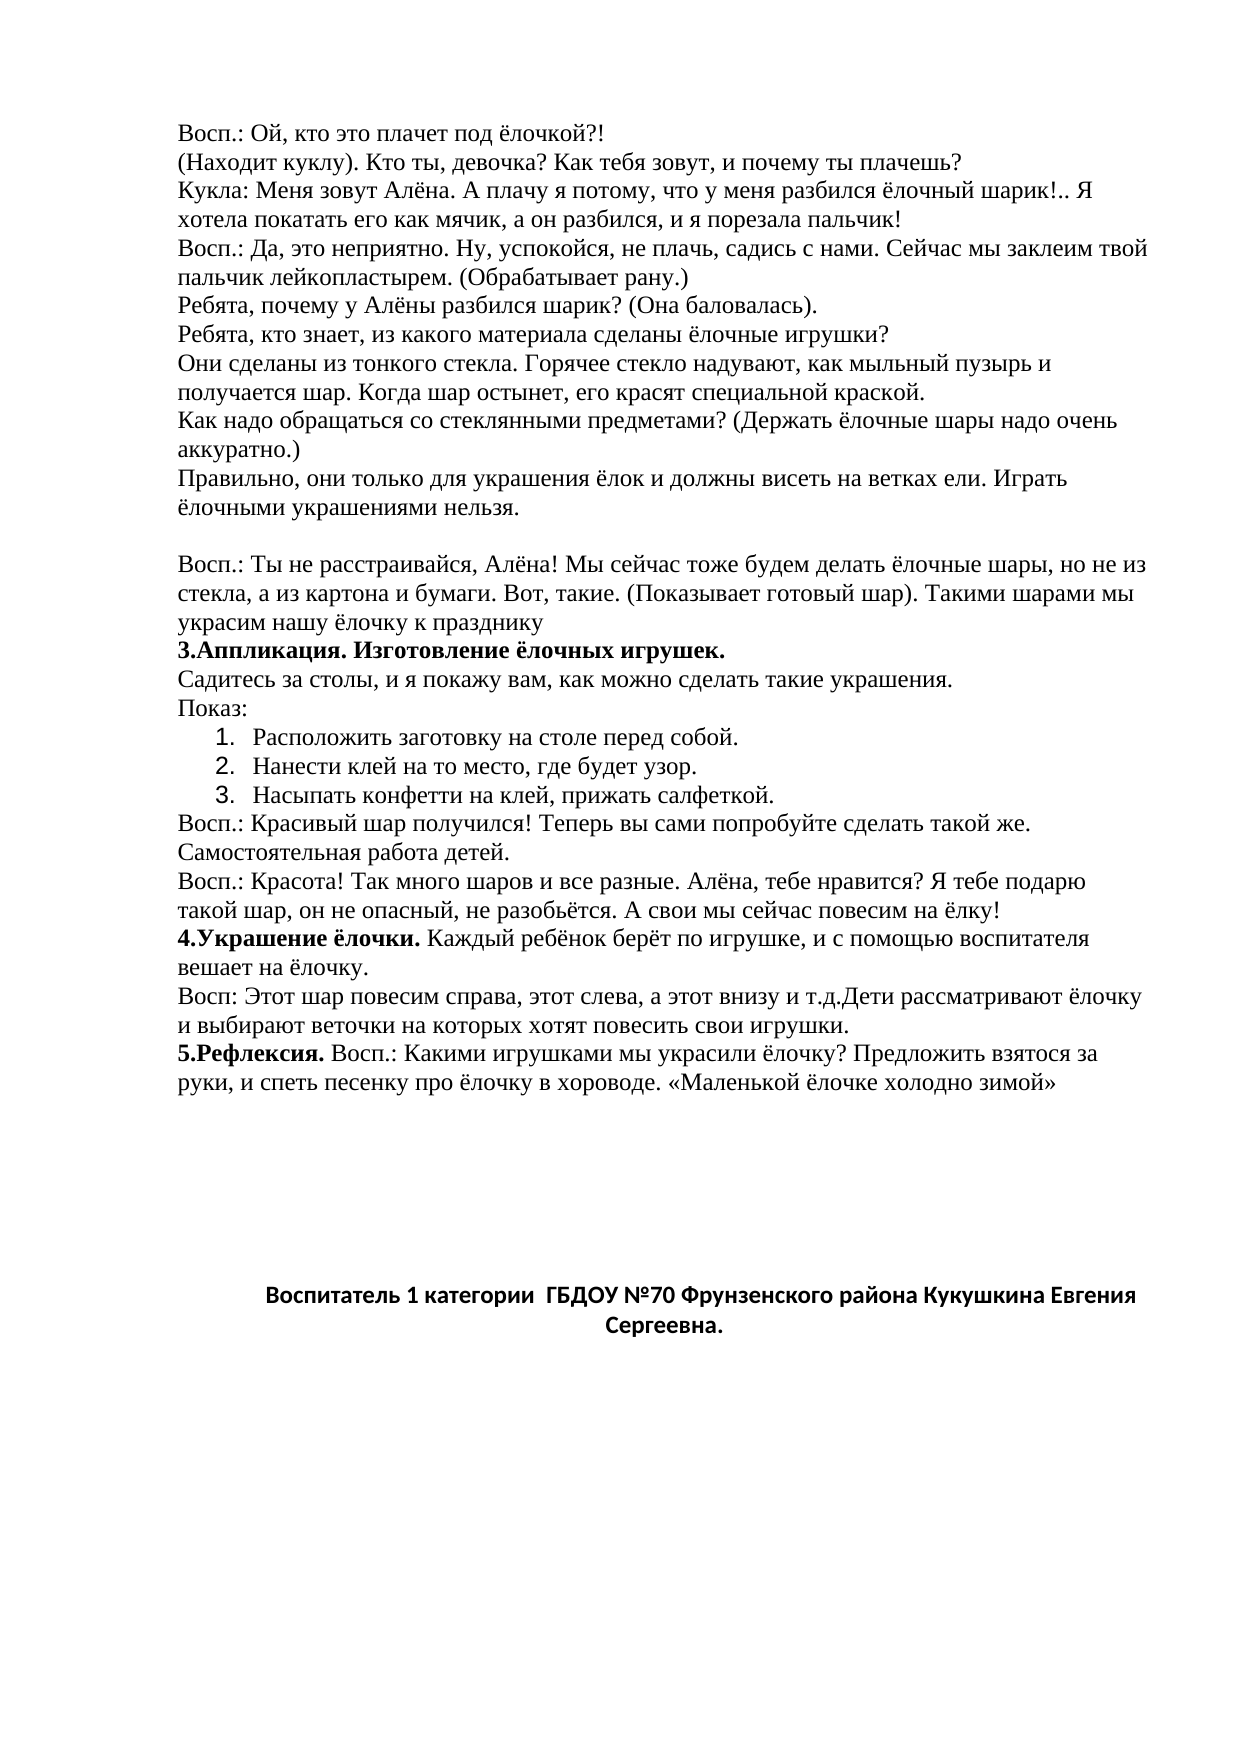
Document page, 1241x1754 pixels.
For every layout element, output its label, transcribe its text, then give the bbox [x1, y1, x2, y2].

text Ребята, кто знает, из какого материала сделаны ёлочные игрушки? [177, 319, 1152, 348]
text Восп: Этот шар повесим справа, этот слева, а этот внизу и т.д.Дети рассматривают ёлочку и выбирают веточки на которых хотят повесить свои игрушки. [177, 981, 1152, 1038]
text Ребята, почему у Алёны разбился шарик? (Она баловалась). [177, 291, 1152, 319]
text 4.Украшение ёлочки. Каждый ребёнок берёт по игрушке, и с помощью воспитателя вешает на ёлочку. [177, 923, 1152, 981]
text Кукла: Меня зовут Алёна. А плачу я потому, что у меня разбился ёлочный шарик!.. Я хотела покатать его как мячик, а он разбился, и я порезала пальчик! [177, 176, 1152, 233]
list Нанести клей на то место, где будет узор. [215, 751, 1152, 779]
text Садитесь за столы, и я покажу вам, как можно сделать такие украшения. [177, 664, 1152, 693]
text Самостоятельная работа детей. [177, 837, 1152, 866]
text Воспитатель 1 категории ГБДОУ №70 Фрунзенского района Кукушкина Евгения Сергеевна. [177, 1279, 1152, 1340]
list Насыпать конфетти на клей, прижать салфеткой. [215, 779, 1152, 808]
text Показ: [177, 693, 1152, 722]
text Восп.: Да, это неприятно. Ну, успокойся, не плачь, садись с нами. Сейчас мы заклеим твой пальчик лейкопластырем. (Обрабатывает рану.) [177, 233, 1152, 291]
text (Находит куклу). Кто ты, девочка? Как тебя зовут, и почему ты плачешь? [177, 147, 1152, 176]
text Восп.: Красота! Так много шаров и все разные. Алёна, тебе нравится? Я тебе подарю такой шар, он не опасный, не разобьётся. А свои мы сейчас повесим на ёлку! [177, 866, 1152, 923]
text Правильно, они только для украшения ёлок и должны висеть на ветках ели. Играть ёлочными украшениями нельзя. [177, 463, 1152, 521]
text Как надо обращаться со стеклянными предметами? (Держать ёлочные шары надо очень аккуратно.) [177, 406, 1152, 463]
list Расположить заготовку на столе перед собой. [215, 722, 1152, 751]
text Восп.: Красивый шар получился! Теперь вы сами попробуйте сделать такой же. [177, 808, 1152, 837]
text Восп.: Ты не расстраивайся, Алёна! Мы сейчас тоже будем делать ёлочные шары, но не из стекла, а из картона и бумаги. Вот, такие. (Показывает готовый шар). Такими шарами мы украсим нашу ёлочку к празднику [177, 549, 1152, 636]
text 3.Аппликация. Изготовление ёлочных игрушек. [177, 636, 1152, 664]
text Восп.: Ой, кто это плачет под ёлочкой?! [177, 118, 1152, 147]
text 5.Рефлексия. Восп.: Какими игрушками мы украсили ёлочку? Предложить взятося за руки, и спеть песенку про ёлочку в хороводе. «Маленькой ёлочке холодно зимой» [177, 1038, 1152, 1096]
text Они сделаны из тонкого стекла. Горячее стекло надувают, как мыльный пузырь и получается шар. Когда шар остынет, его красят специальной краской. [177, 348, 1152, 406]
